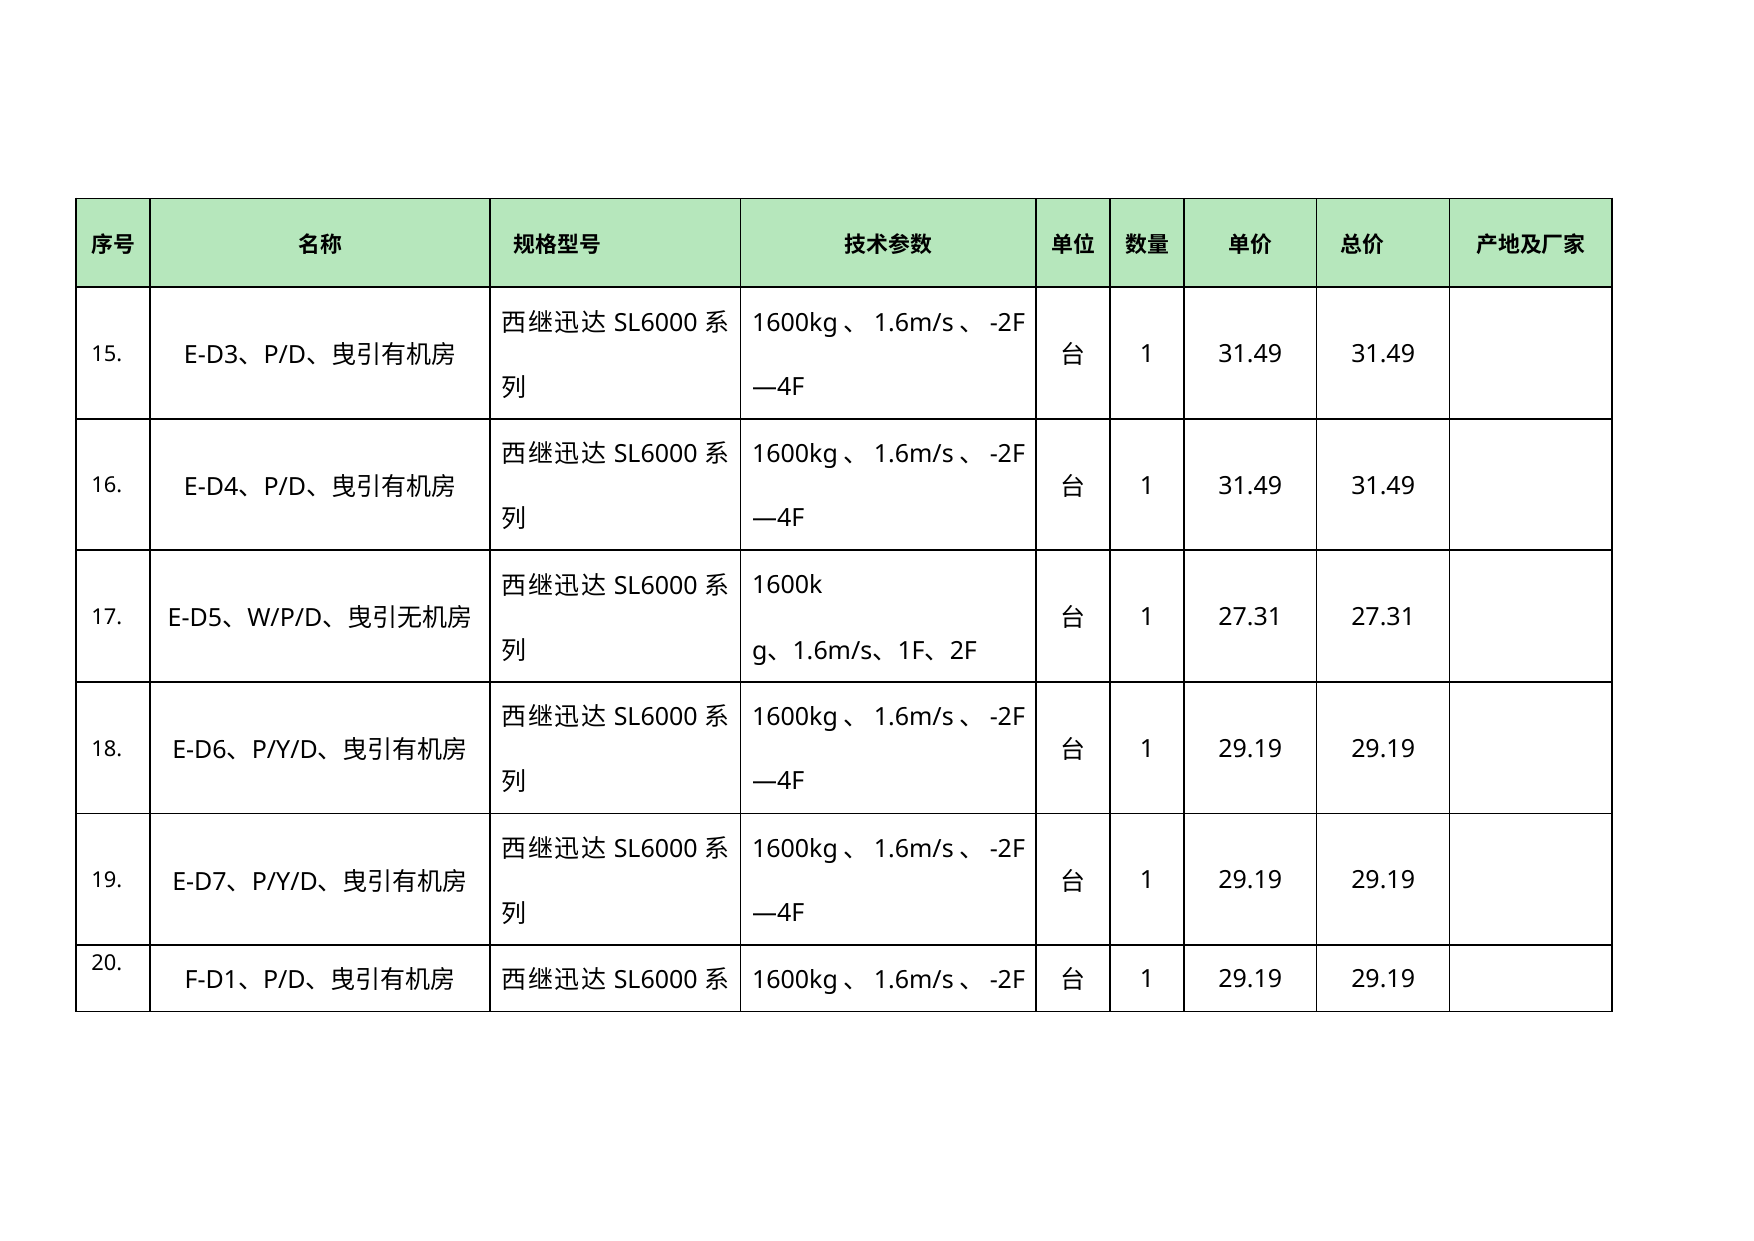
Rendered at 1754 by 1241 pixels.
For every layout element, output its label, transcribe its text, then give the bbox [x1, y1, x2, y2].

table_cell 西继迅达SL6000系列 [491, 420, 740, 549]
table_header 序号 [77, 199, 149, 286]
table_cell 1600kg、1.6m/s、-2F—4F [741, 420, 1035, 549]
table_cell [1450, 946, 1611, 1011]
table_cell [77, 814, 149, 944]
table_cell 29.19 [1185, 946, 1316, 1011]
table_cell F-D1、P/D、曳引有机房 [151, 946, 489, 1011]
table_cell [77, 946, 149, 1011]
table_cell 31.49 [1185, 420, 1316, 549]
table_cell 27.31 [1317, 551, 1449, 681]
table_cell E-D4、P/D、曳引有机房 [151, 420, 489, 549]
table_cell E-D6、P/Y/D、曳引有机房 [151, 683, 489, 812]
table_cell 29.19 [1317, 683, 1449, 812]
table_cell [77, 420, 149, 549]
table_cell 台 [1037, 814, 1109, 944]
table_header 规格型号 [491, 199, 740, 286]
table_cell E-D5、W/P/D、曳引无机房 [151, 551, 489, 681]
table_header 单价 [1185, 199, 1316, 286]
table_header 总价 [1317, 199, 1449, 286]
table_cell 1600kg、1.6m/s、1F、2F [741, 551, 1035, 681]
table_cell [1450, 683, 1611, 812]
table_cell 台 [1037, 288, 1109, 418]
table_cell 西继迅达SL6000系列 [491, 551, 740, 681]
table_cell 1 [1111, 420, 1183, 549]
table_cell 1 [1111, 946, 1183, 1011]
table_cell 台 [1037, 946, 1109, 1011]
table_cell 1600kg、1.6m/s、-2F—4F [741, 288, 1035, 418]
table_cell [1450, 551, 1611, 681]
table_cell 1 [1111, 814, 1183, 944]
table_cell 31.49 [1317, 288, 1449, 418]
table_cell 西继迅达SL6000系列 [491, 814, 740, 944]
table_cell [1450, 420, 1611, 549]
table_cell 31.49 [1317, 420, 1449, 549]
table_cell 1600kg、1.6m/s、-2F—4F [741, 814, 1035, 944]
table_cell [77, 288, 149, 418]
table_cell 西继迅达SL6000系列 [491, 683, 740, 812]
table_cell 台 [1037, 420, 1109, 549]
table_header 单位 [1037, 199, 1109, 286]
table_cell E-D7、P/Y/D、曳引有机房 [151, 814, 489, 944]
table_cell 31.49 [1185, 288, 1316, 418]
table_cell 29.19 [1317, 814, 1449, 944]
table_cell 1 [1111, 288, 1183, 418]
table_cell 1600kg、1.6m/s、-2F—4F [741, 946, 1035, 1011]
table_cell [1450, 288, 1611, 418]
table_header 产地及厂家 [1450, 199, 1611, 286]
table_header 数量 [1111, 199, 1183, 286]
table_cell 1 [1111, 683, 1183, 812]
table_cell 29.19 [1185, 814, 1316, 944]
table_cell 西继迅达SL6000系列 [491, 946, 740, 1011]
table_cell 27.31 [1185, 551, 1316, 681]
table_cell 西继迅达SL6000系列 [491, 288, 740, 418]
table_cell [1450, 814, 1611, 944]
table_cell [77, 683, 149, 812]
table_cell 29.19 [1185, 683, 1316, 812]
table_cell [77, 551, 149, 681]
table_cell 1600kg、1.6m/s、-2F—4F [741, 683, 1035, 812]
table_cell 台 [1037, 683, 1109, 812]
table_cell E-D3、P/D、曳引有机房 [151, 288, 489, 418]
table_cell 台 [1037, 551, 1109, 681]
table_header 名称 [151, 199, 489, 286]
table_cell 1 [1111, 551, 1183, 681]
table_cell 29.19 [1317, 946, 1449, 1011]
table_header 技术参数 [741, 199, 1035, 286]
